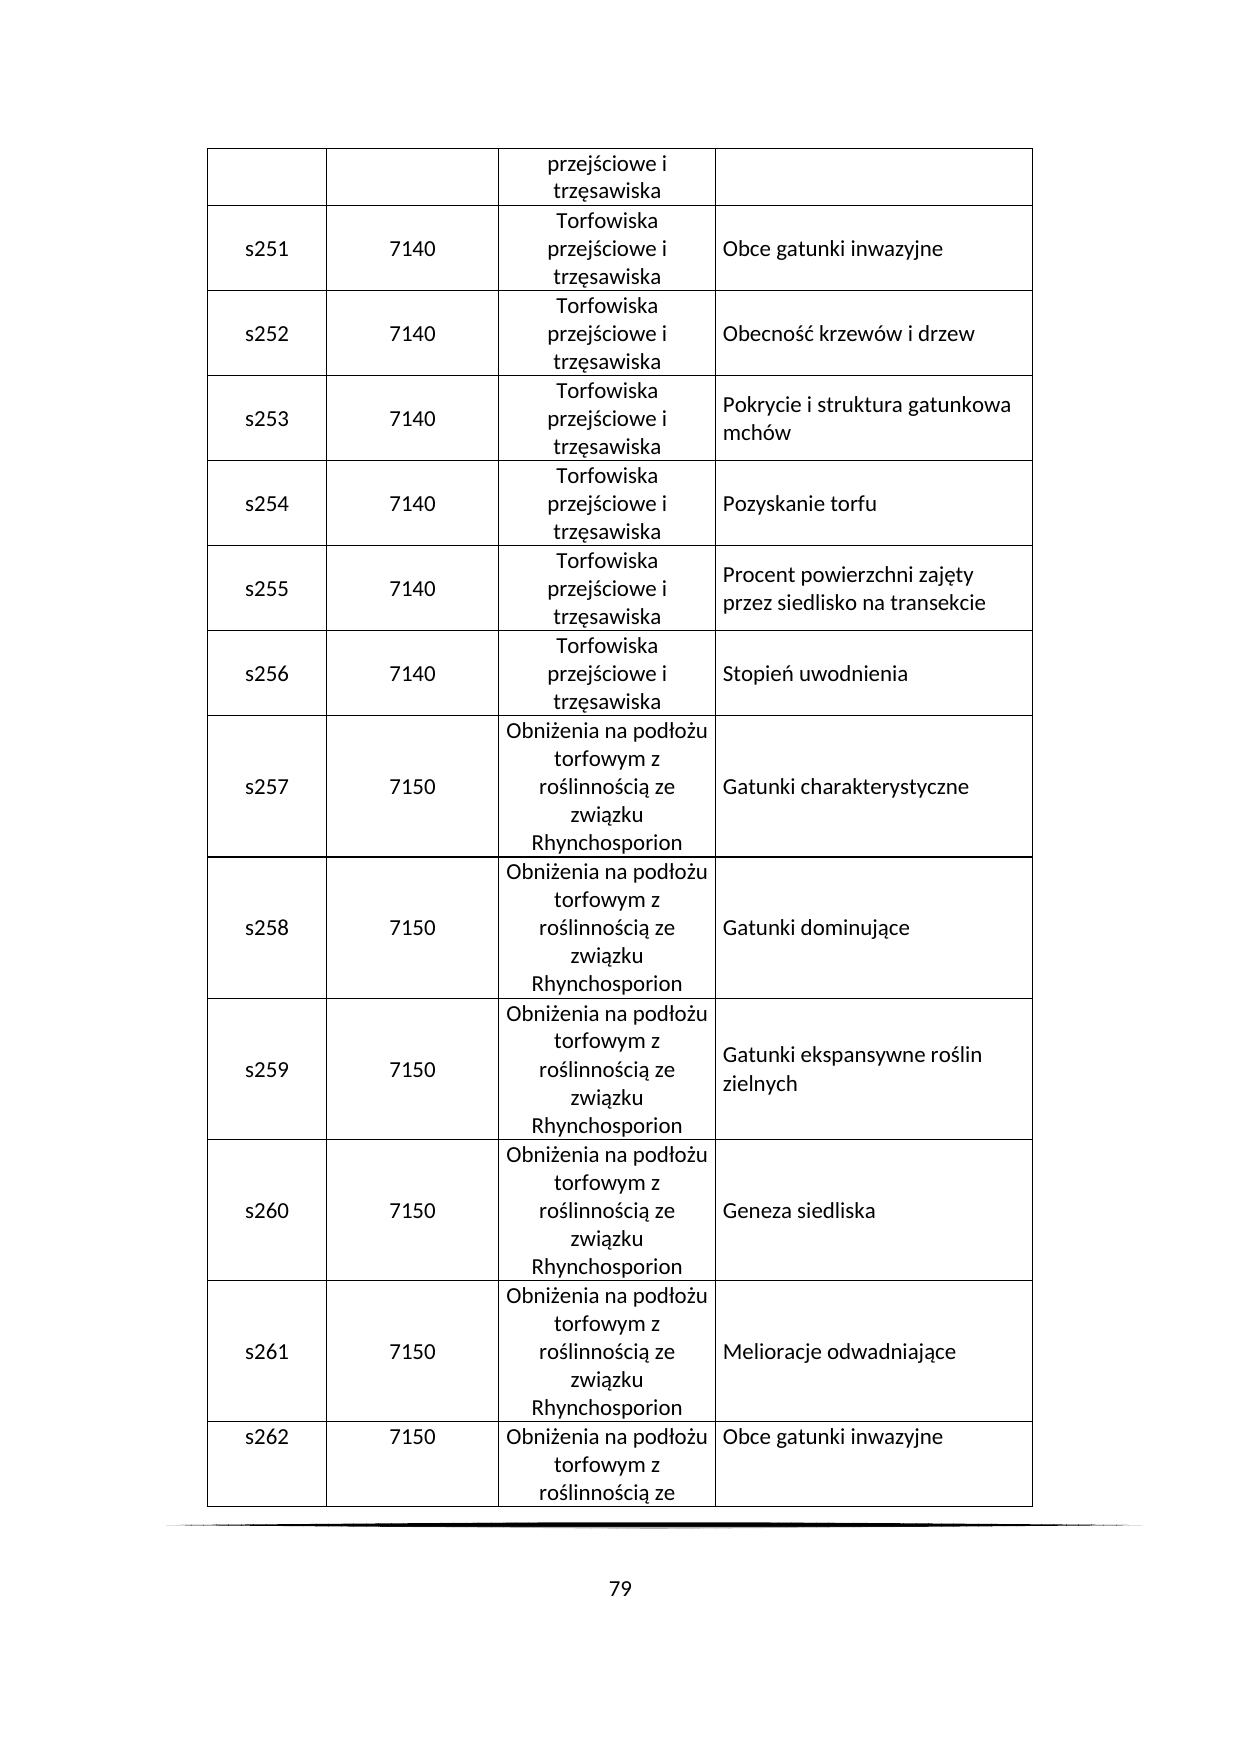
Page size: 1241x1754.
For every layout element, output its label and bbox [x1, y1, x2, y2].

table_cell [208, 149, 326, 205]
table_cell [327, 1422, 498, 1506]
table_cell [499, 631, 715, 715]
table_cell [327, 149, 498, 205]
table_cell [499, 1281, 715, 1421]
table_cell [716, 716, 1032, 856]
picture [166, 1521, 1142, 1529]
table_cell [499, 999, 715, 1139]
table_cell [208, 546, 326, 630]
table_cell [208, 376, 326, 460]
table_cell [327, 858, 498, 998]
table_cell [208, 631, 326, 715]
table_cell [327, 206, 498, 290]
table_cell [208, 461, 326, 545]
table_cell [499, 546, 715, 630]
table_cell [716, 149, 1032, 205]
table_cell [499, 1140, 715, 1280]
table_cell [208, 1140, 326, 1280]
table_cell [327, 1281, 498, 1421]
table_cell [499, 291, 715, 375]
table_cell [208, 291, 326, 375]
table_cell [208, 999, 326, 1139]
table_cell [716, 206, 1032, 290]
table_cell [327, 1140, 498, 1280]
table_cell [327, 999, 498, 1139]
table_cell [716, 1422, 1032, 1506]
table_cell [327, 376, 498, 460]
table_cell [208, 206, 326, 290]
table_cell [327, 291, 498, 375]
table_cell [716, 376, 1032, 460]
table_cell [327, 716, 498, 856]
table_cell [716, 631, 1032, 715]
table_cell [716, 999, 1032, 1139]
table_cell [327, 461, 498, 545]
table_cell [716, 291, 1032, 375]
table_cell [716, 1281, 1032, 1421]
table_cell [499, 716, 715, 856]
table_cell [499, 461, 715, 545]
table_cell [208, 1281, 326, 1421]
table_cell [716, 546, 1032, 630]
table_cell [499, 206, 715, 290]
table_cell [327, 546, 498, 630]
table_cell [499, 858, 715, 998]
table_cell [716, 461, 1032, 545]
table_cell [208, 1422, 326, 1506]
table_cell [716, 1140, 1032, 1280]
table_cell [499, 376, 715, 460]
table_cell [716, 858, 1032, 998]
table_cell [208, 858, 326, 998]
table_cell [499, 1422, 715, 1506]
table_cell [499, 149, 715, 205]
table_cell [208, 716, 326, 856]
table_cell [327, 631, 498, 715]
